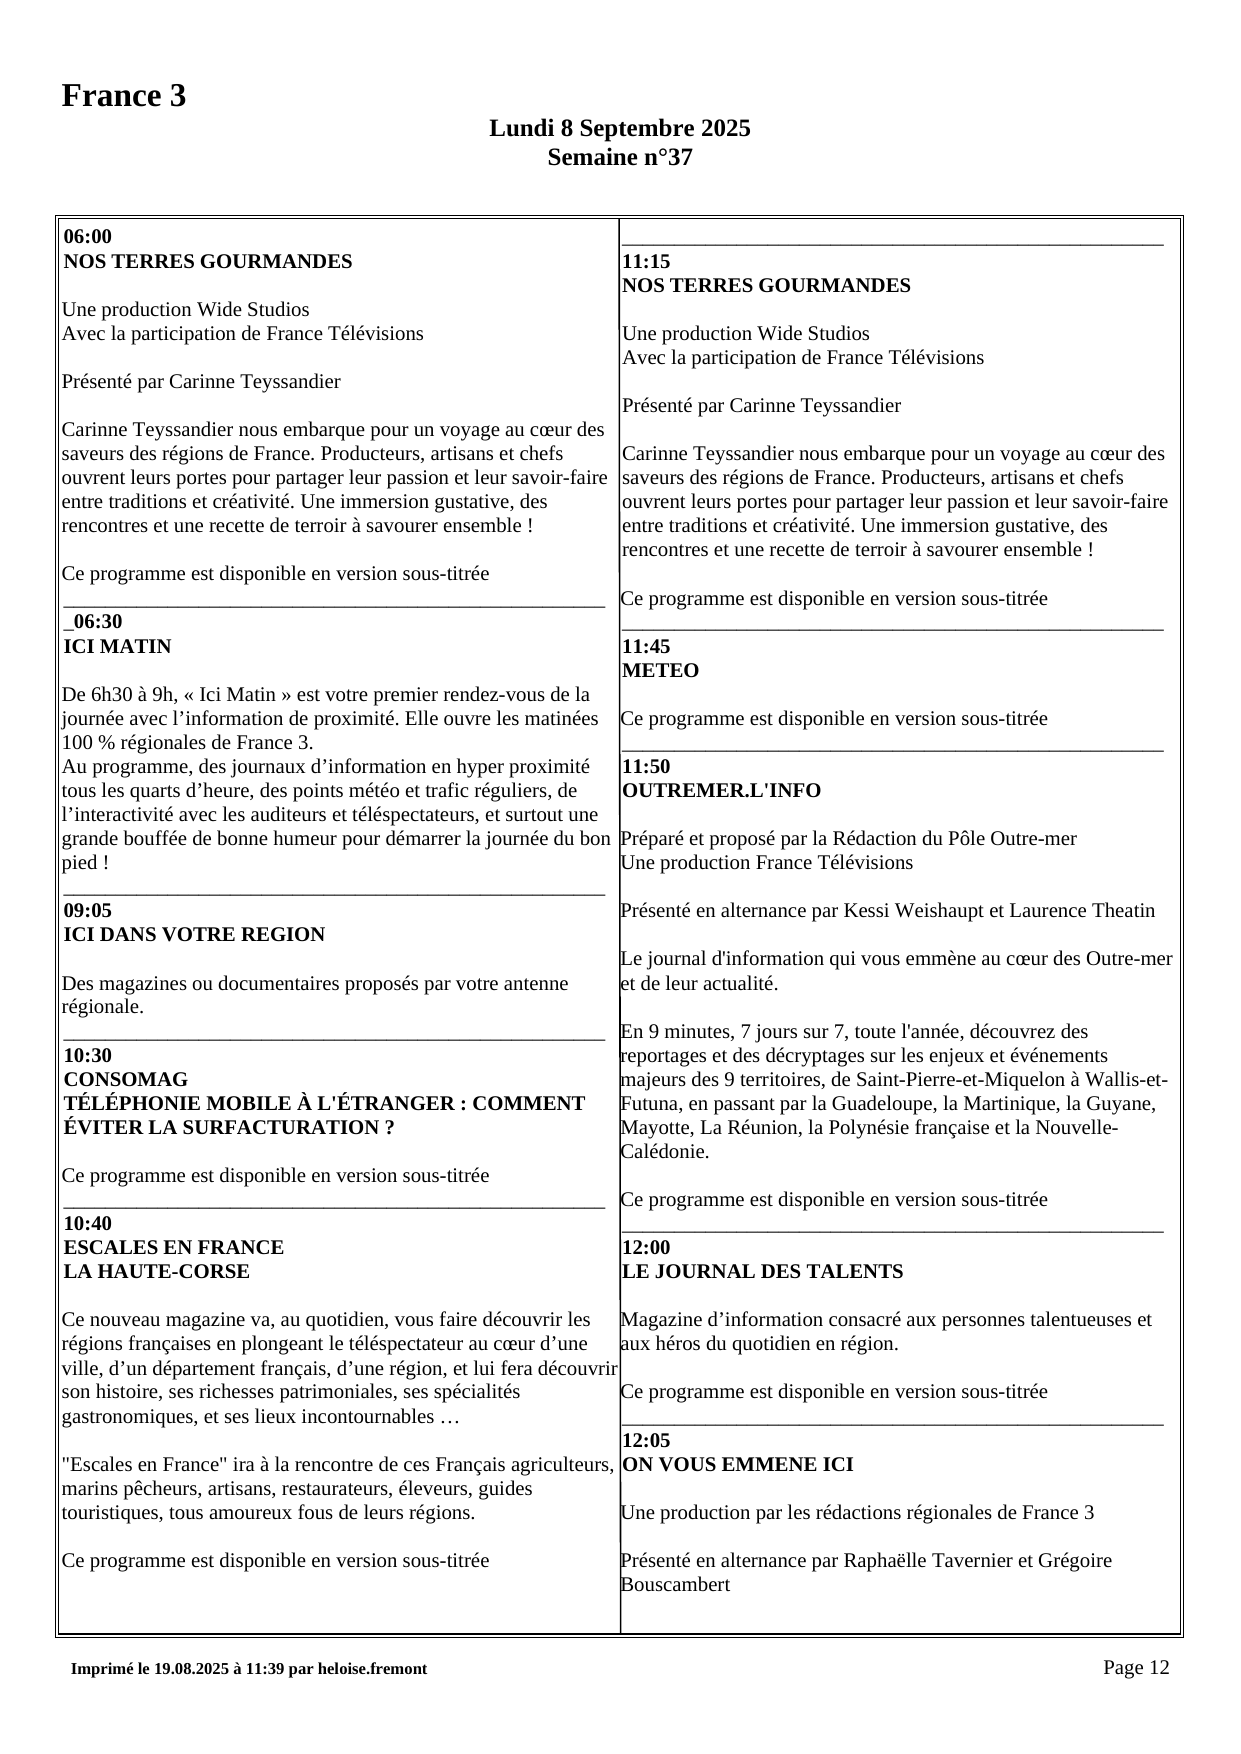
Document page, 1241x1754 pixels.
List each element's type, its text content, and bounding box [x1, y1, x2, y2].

text Ce programme est disponible en version sous-titrée [61, 1548, 620, 1572]
text 10:40 [63, 1211, 620, 1235]
text ____________________________________________________ [622, 224, 1179, 248]
text 11:45 [622, 633, 1179, 658]
text ____________________________________________________ [622, 1403, 1179, 1428]
text 12:00 [622, 1235, 1179, 1259]
text LA HAUTE-CORSE [63, 1259, 620, 1283]
text Ce programme est disponible en version sous-titrée [620, 585, 1179, 609]
text Préparé et proposé par la Rédaction du Pôle Outre-mer Une production France Télévisions Présenté en alternance par Kessi Weishaupt et Laurence Theatin Le journal d'information qui vous emmène au cœur des Outre-mer et de leur actualité. En 9 minutes, 7 jours sur 7, toute l'année, découvrez des reportages et des décryptages sur les enjeux et événements majeurs des 9 territoires, de Saint-Pierre-et-Miquelon à Wallis-et-Futuna, en passant par la Guadeloupe, la Martinique, la Guyane, Mayotte, La Réunion, la Polynésie française et la Nouvelle-Calédonie. [620, 802, 1179, 1187]
text ____________________________________________________ [622, 730, 1179, 754]
text Ce programme est disponible en version sous-titrée [61, 1163, 620, 1187]
text 12:05 [622, 1428, 1179, 1452]
text METEO [622, 658, 1179, 682]
text TÉLÉPHONIE MOBILE À L'ÉTRANGER : COMMENT ÉVITER LA SURFACTURATION ? [63, 1091, 620, 1139]
text Des magazines ou documentaires proposés par votre antenne régionale. [61, 946, 620, 1018]
text 09:05 [63, 898, 620, 922]
text ICI DANS VOTRE REGION [63, 922, 620, 946]
text OUTREMER.L'INFO [622, 778, 1179, 802]
text LE JOURNAL DES TALENTS [622, 1259, 1179, 1283]
text 10:30 [63, 1043, 620, 1067]
text ON VOUS EMMENE ICI [622, 1452, 1179, 1476]
text Magazine d’information consacré aux personnes talentueuses et aux héros du quotidien en région. [620, 1283, 1179, 1355]
text 11:50 [622, 754, 1179, 778]
text De 6h30 à 9h, « Ici Matin » est votre premier rendez-vous de la journée avec l’information de proximité. Elle ouvre les matinées 100 % régionales de France 3. Au programme, des journaux d’information en hyper proximité tous les quarts d’heure, des points météo et trafic réguliers, de l’interactivité avec les auditeurs et téléspectateurs, et surtout une grande bouffée de bonne humeur pour démarrer la journée du bon pied ! [61, 658, 620, 874]
text 06:00 [63, 224, 620, 248]
text Une production Wide Studios Avec la participation de France Télévisions Présenté par Carinne Teyssandier Carinne Teyssandier nous embarque pour un voyage au cœur des saveurs des régions de France. Producteurs, artisans et chefs ouvrent leurs portes pour partager leur passion et leur savoir-faire entre traditions et créativité. Une immersion gustative, des rencontres et une recette de terroir à savourer ensemble ! [61, 273, 620, 537]
text ____________________________________________________ [63, 1018, 620, 1043]
text ____________________________________________________ [63, 1187, 620, 1211]
text _____________________________________________________06:30 [63, 585, 620, 633]
text Ce nouveau magazine va, au quotidien, vous faire découvrir les régions françaises en plongeant le téléspectateur au cœur d’une ville, d’un département français, d’une région, et lui fera découvrir son histoire, ses richesses patrimoniales, ses spécialités gastronomiques, et ses lieux incontournables … "Escales en France" ira à la rencontre de ces Français agriculteurs, marins pêcheurs, artisans, restaurateurs, éleveurs, guides touristiques, tous amoureux fous de leurs régions. [61, 1283, 620, 1524]
text CONSOMAG [63, 1067, 620, 1091]
text ____________________________________________________ [622, 609, 1179, 633]
text ____________________________________________________ [63, 874, 620, 898]
text 11:15 [622, 248, 1179, 273]
text NOS TERRES GOURMANDES [622, 273, 1179, 297]
text Une production Wide Studios [622, 321, 1179, 345]
text Ce programme est disponible en version sous-titrée [620, 1379, 1179, 1403]
text Carinne Teyssandier nous embarque pour un voyage au cœur des saveurs des régions de France. Producteurs, artisans et chefs ouvrent leurs portes pour partager leur passion et leur savoir-faire entre traditions et créativité. Une immersion gustative, des rencontres et une recette de terroir à savourer ensemble ! [622, 441, 1179, 561]
text Présenté par Carinne Teyssandier [622, 393, 1179, 417]
text ICI MATIN [63, 633, 620, 658]
text ESCALES EN FRANCE [63, 1235, 620, 1259]
text Ce programme est disponible en version sous-titrée [620, 706, 1179, 730]
text Ce programme est disponible en version sous-titrée [620, 1187, 1179, 1211]
text Ce programme est disponible en version sous-titrée [61, 561, 620, 585]
text ____________________________________________________ [622, 1211, 1179, 1235]
text NOS TERRES GOURMANDES [63, 248, 620, 273]
text Avec la participation de France Télévisions [622, 345, 1179, 369]
